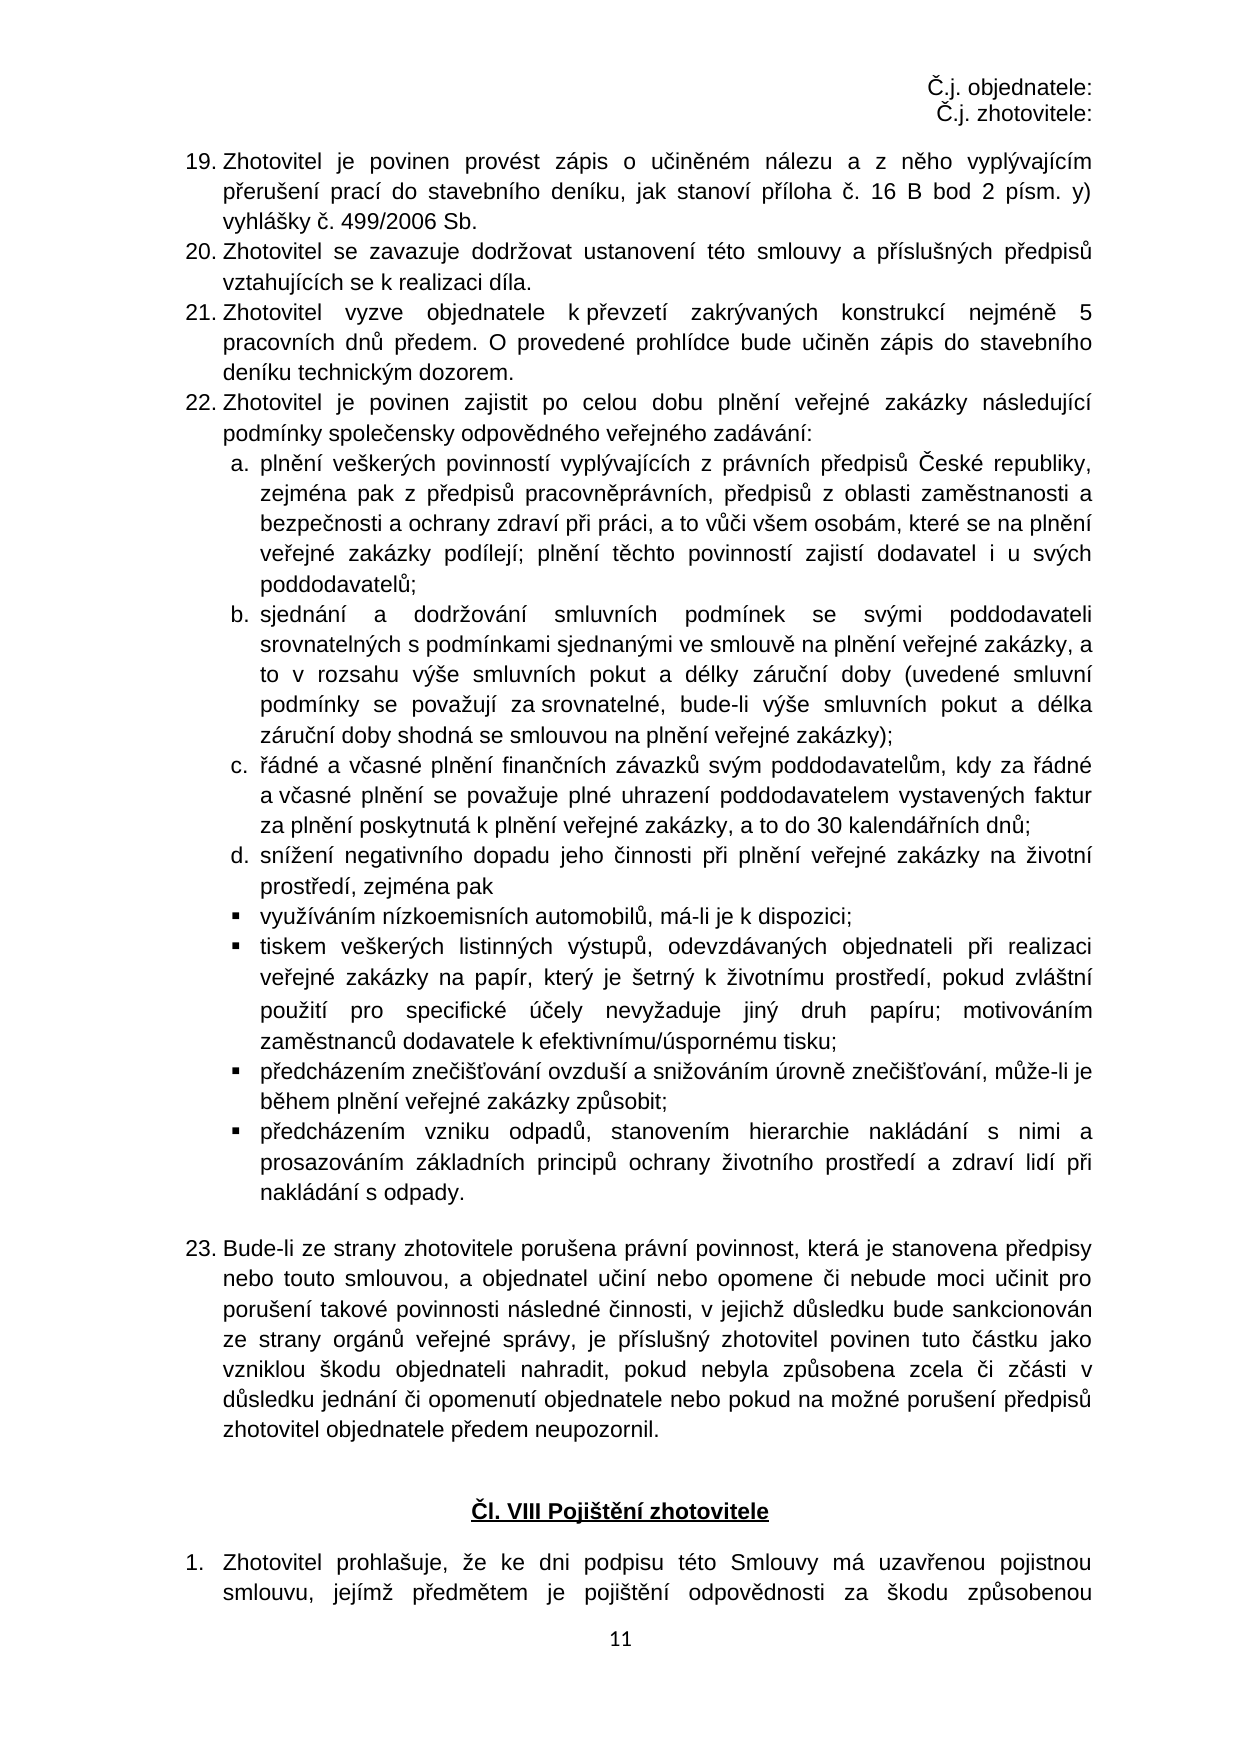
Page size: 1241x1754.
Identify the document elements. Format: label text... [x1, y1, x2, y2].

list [185, 1549, 1093, 1605]
list předcházením znečišťování ovzduší a snižováním úrovně znečišťování, může-li je během plnění veřejné zakázky způsobit; [230, 1058, 1093, 1114]
list sjednání a dodržování smluvních podmínek se svými poddodavateli srovnatelných s podmínkami sjednanými ve smlouvě na plnění veřejné zakázky, a to v rozsahu výše smluvních pokut a délky záruční doby (uvedené smluvní podmínky se považují za srovnatelné, bude-li výše smluvních pokut a délka záruční doby shodná se smlouvou na plnění veřejné zakázky); [230, 601, 1093, 748]
list předcházením vzniku odpadů, stanovením hierarchie nakládání s nimi a prosazováním základních principů ochrany životního prostředí a zdraví lidí při nakládání s odpady. [230, 1118, 1093, 1205]
list Bude-li ze strany zhotovitele porušena právní povinnost, která je stanovena předpisy nebo touto smlouvou, a objednatel učiní nebo opomene či nebude moci učinit pro porušení takové povinnosti následné činnosti, v jejichž důsledku bude sankcionován ze strany orgánů veřejné správy, je příslušný zhotovitel povinen tuto částku jako vzniklou škodu objednateli nahradit, pokud nebyla způsobena zcela či zčásti v důsledku jednání či opomenutí objednatele nebo pokud na možné porušení předpisů zhotovitel objednatele předem neupozornil. [185, 1235, 1093, 1443]
list Zhotovitel se zavazuje dodržovat ustanovení této smlouvy a příslušných předpisů vztahujících se k realizaci díla. [185, 238, 1093, 295]
list Zhotovitel je povinen zajistit po celou dobu plnění veřejné zakázky následující podmínky společensky odpovědného veřejného zadávání: [185, 389, 1093, 446]
list Zhotovitel je povinen provést zápis o učiněném nálezu a z něho vyplývajícím přerušení prací do stavebního deníku, jak stanoví příloha č. 16 B bod 2 písm. y) vyhlášky č. 499/2006 Sb. [185, 148, 1093, 234]
list plnění veškerých povinností vyplývajících z právních předpisů České republiky, zejména pak z předpisů pracovněprávních, předpisů z oblasti zaměstnanosti a bezpečnosti a ochrany zdraví při práci, a to vůči všem osobám, které se na plnění veřejné zakázky podílejí; plnění těchto povinností zajistí dodavatel i u svých poddodavatelů; [230, 450, 1093, 597]
list Zhotovitel vyzve objednatele k převzetí zakrývaných konstrukcí nejméně 5 pracovních dnů předem. O provedené prohlídce bude učiněn zápis do stavebního deníku technickým dozorem. [185, 299, 1093, 385]
list snížení negativního dopadu jeho činnosti při plnění veřejné zakázky na životní prostředí, zejména pak [230, 842, 1093, 899]
list využíváním nízkoemisních automobilů, má-li je k dispozici; [230, 903, 1093, 929]
list řádné a včasné plnění finančních závazků svým poddodavatelům, kdy za řádné a včasné plnění se považuje plné uhrazení poddodavatelem vystavených faktur za plnění poskytnutá k plnění veřejné zakázky, a to do 30 kalendářních dnů; [230, 752, 1093, 838]
text Čl. VIII Pojištění zhotovitele [148, 1498, 1093, 1524]
list tiskem veškerých listinných výstupů, odevzdávaných objednateli při realizaci veřejné zakázky na papír, který je šetrný k životnímu prostředí, pokud zvláštní použití pro specifické účely nevyžaduje jiný druh papíru; motivováním zaměstnanců dodavatele k efektivnímu/úspornému tisku; [230, 933, 1093, 1054]
